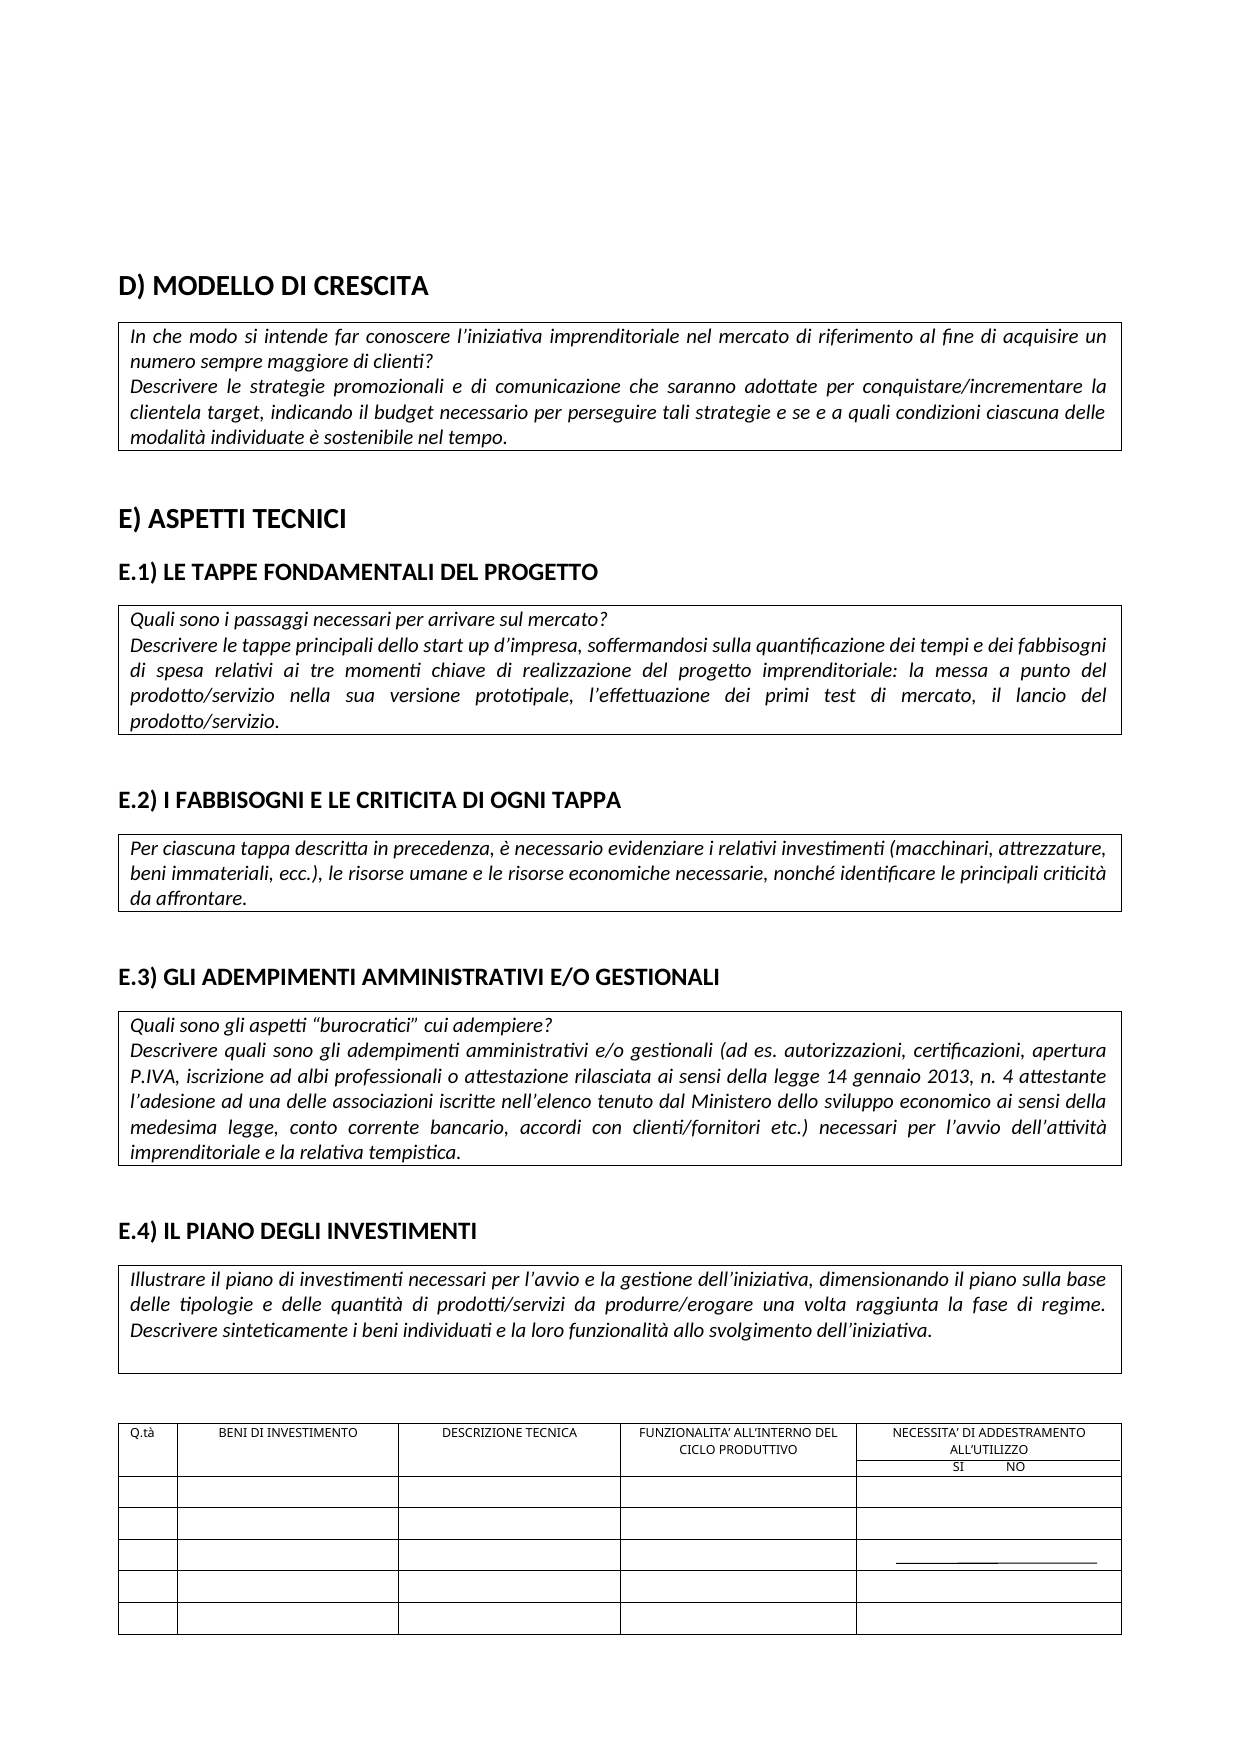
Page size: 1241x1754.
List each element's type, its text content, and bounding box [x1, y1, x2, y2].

table_cell [178, 1540, 398, 1570]
table_cell [119, 1571, 177, 1602]
text E) ASPETTI TECNICI [118, 501, 1122, 536]
table_cell [621, 1603, 856, 1633]
table_cell [857, 1540, 1121, 1570]
table_cell [857, 1571, 1121, 1602]
table_header Q.tà [119, 1424, 177, 1476]
table_header Illustrare il piano di investimenti necessari per l’avvio e la gestione dell’iniziativa, dimensionando il piano sulla base delle tipologie e delle quantità di prodotti/servizi da produrre/erogare una volta raggiunta la fase di regime. Descrivere sinteticamente i beni individuati e la loro funzionalità allo svolgimento dell’iniziativa. [119, 1266, 1121, 1373]
table_cell [119, 1508, 177, 1539]
text E.3) GLI ADEMPIMENTI AMMINISTRATIVI E/O GESTIONALI [118, 962, 1122, 992]
table_header Quali sono i passaggi necessari per arrivare sul mercato? Descrivere le tappe principali dello start up d’impresa, soffermandosi sulla quantificazione dei tempi e dei fabbisogni di spesa relativi ai tre momenti chiave di realizzazione del progetto imprenditoriale: la messa a punto del prodotto/servizio nella sua versione prototipale, l’effettuazione dei primi test di mercato, il lancio del prodotto/servizio. [119, 606, 1121, 733]
table_header FUNZIONALITA’ ALL’INTERNO DEL CICLO PRODUTTIVO [621, 1424, 856, 1476]
table_cell [178, 1571, 398, 1602]
table_cell [621, 1540, 856, 1570]
table_cell [857, 1603, 1121, 1633]
table_header Per ciascuna tappa descritta in precedenza, è necessario evidenziare i relativi investimenti (macchinari, attrezzature, beni immateriali, ecc.), le risorse umane e le risorse economiche necessarie, nonché identificare le principali criticità da affrontare. [119, 835, 1121, 911]
table_cell [119, 1540, 177, 1570]
table_header In che modo si intende far conoscere l’iniziativa imprenditoriale nel mercato di riferimento al fine di acquisire un numero sempre maggiore di clienti? Descrivere le strategie promozionali e di comunicazione che saranno adottate per conquistare/incrementare la clientela target, indicando il budget necessario per perseguire tali strategie e se e a quali condizioni ciascuna delle modalità individuate è sostenibile nel tempo. [119, 323, 1121, 450]
table_cell [119, 1477, 177, 1507]
table_cell [621, 1571, 856, 1602]
table_cell [178, 1477, 398, 1507]
table_cell [178, 1508, 398, 1539]
table_cell [119, 1603, 177, 1633]
table_cell [178, 1603, 398, 1633]
table_cell [857, 1508, 1121, 1539]
table_header Quali sono gli aspetti “burocratici” cui adempiere? Descrivere quali sono gli adempimenti amministrativi e/o gestionali (ad es. autorizzazioni, certificazioni, apertura P.IVA, iscrizione ad albi professionali o attestazione rilasciata ai sensi della legge 14 gennaio 2013, n. 4 attestante l’adesione ad una delle associazioni iscritte nell’elenco tenuto dal Ministero dello sviluppo economico ai sensi della medesima legge, conto corrente bancario, accordi con clienti/fornitori etc.) necessari per l’avvio dell’attività imprenditoriale e la relativa tempistica. [119, 1012, 1121, 1165]
text E.2) I FABBISOGNI E LE CRITICITA DI OGNI TAPPA [118, 784, 1122, 814]
text D) MODELLO DI CRESCITA [118, 267, 1122, 302]
table_cell [621, 1477, 856, 1507]
table_cell [399, 1540, 620, 1570]
table_cell [399, 1477, 620, 1507]
table_header NECESSITA’ DI ADDESTRAMENTO ALL’UTILIZZO SI NO [857, 1424, 1121, 1476]
table_cell [857, 1477, 1121, 1507]
table_cell [399, 1571, 620, 1602]
table_header BENI DI INVESTIMENTO [178, 1424, 398, 1476]
text E.1) LE TAPPE FONDAMENTALI DEL PROGETTO [118, 556, 1122, 586]
table_cell [399, 1508, 620, 1539]
table_header DESCRIZIONE TECNICA [399, 1424, 620, 1476]
table_cell [399, 1603, 620, 1633]
table_cell [621, 1508, 856, 1539]
text E.4) IL PIANO DEGLI INVESTIMENTI [118, 1215, 1122, 1246]
